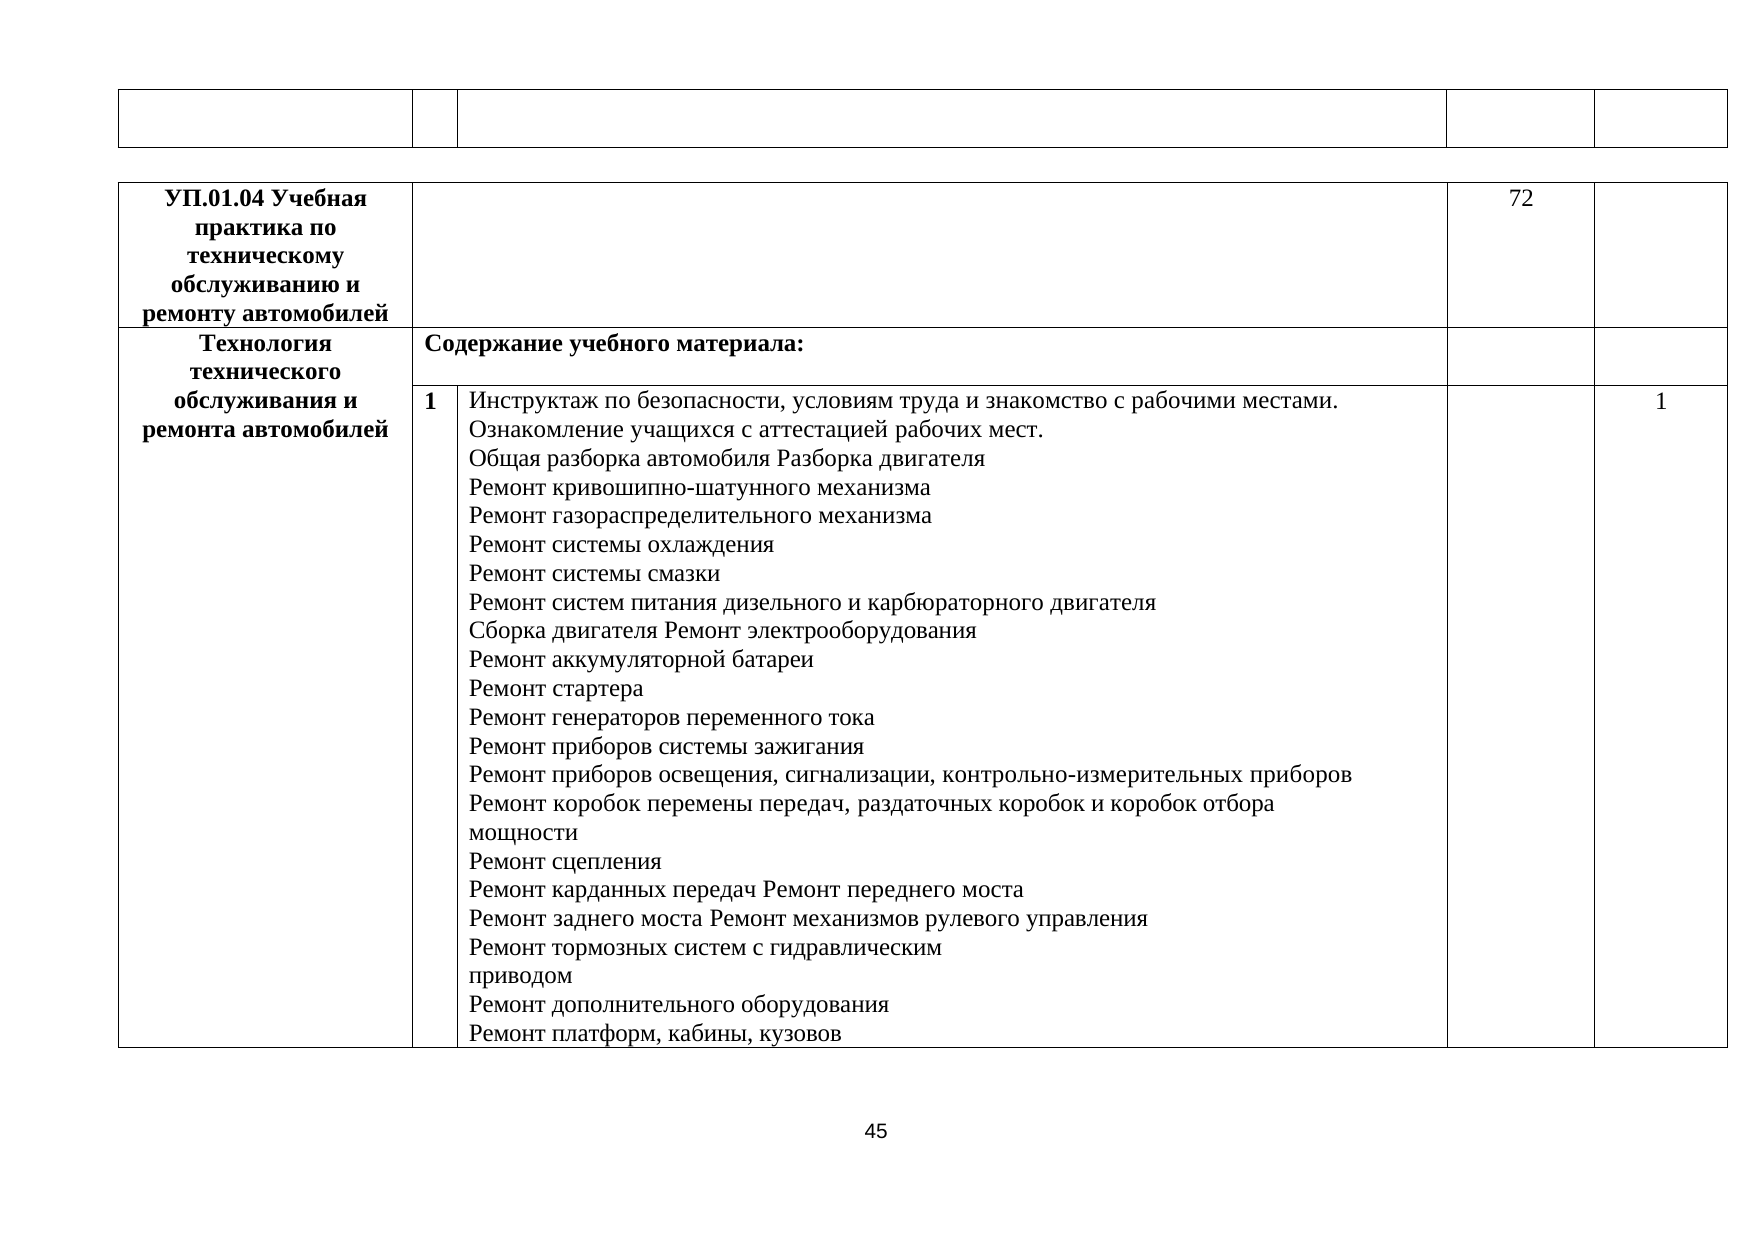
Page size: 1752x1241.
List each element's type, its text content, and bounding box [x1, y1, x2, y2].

table_cell Содержание учебного материала: [413, 328, 1447, 385]
table_cell 1 [413, 386, 457, 1047]
table_cell [1448, 328, 1594, 385]
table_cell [458, 90, 1446, 147]
table_cell [1447, 90, 1594, 147]
table_cell 1 [1595, 386, 1727, 1047]
table_cell [1595, 328, 1727, 385]
table_cell 1 [1595, 90, 1727, 147]
table_header 72 [1448, 183, 1594, 327]
table_header УП.01.04 Учебная практика по техническому обслуживанию и ремонту автомобилей [119, 183, 412, 327]
table_cell Технология технического обслуживания и ремонта автомобилей [119, 328, 412, 1047]
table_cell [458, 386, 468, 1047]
table_header [413, 183, 1447, 327]
table_cell [1448, 386, 1594, 1047]
table_header [1595, 183, 1727, 327]
table_cell 1 [413, 90, 457, 147]
